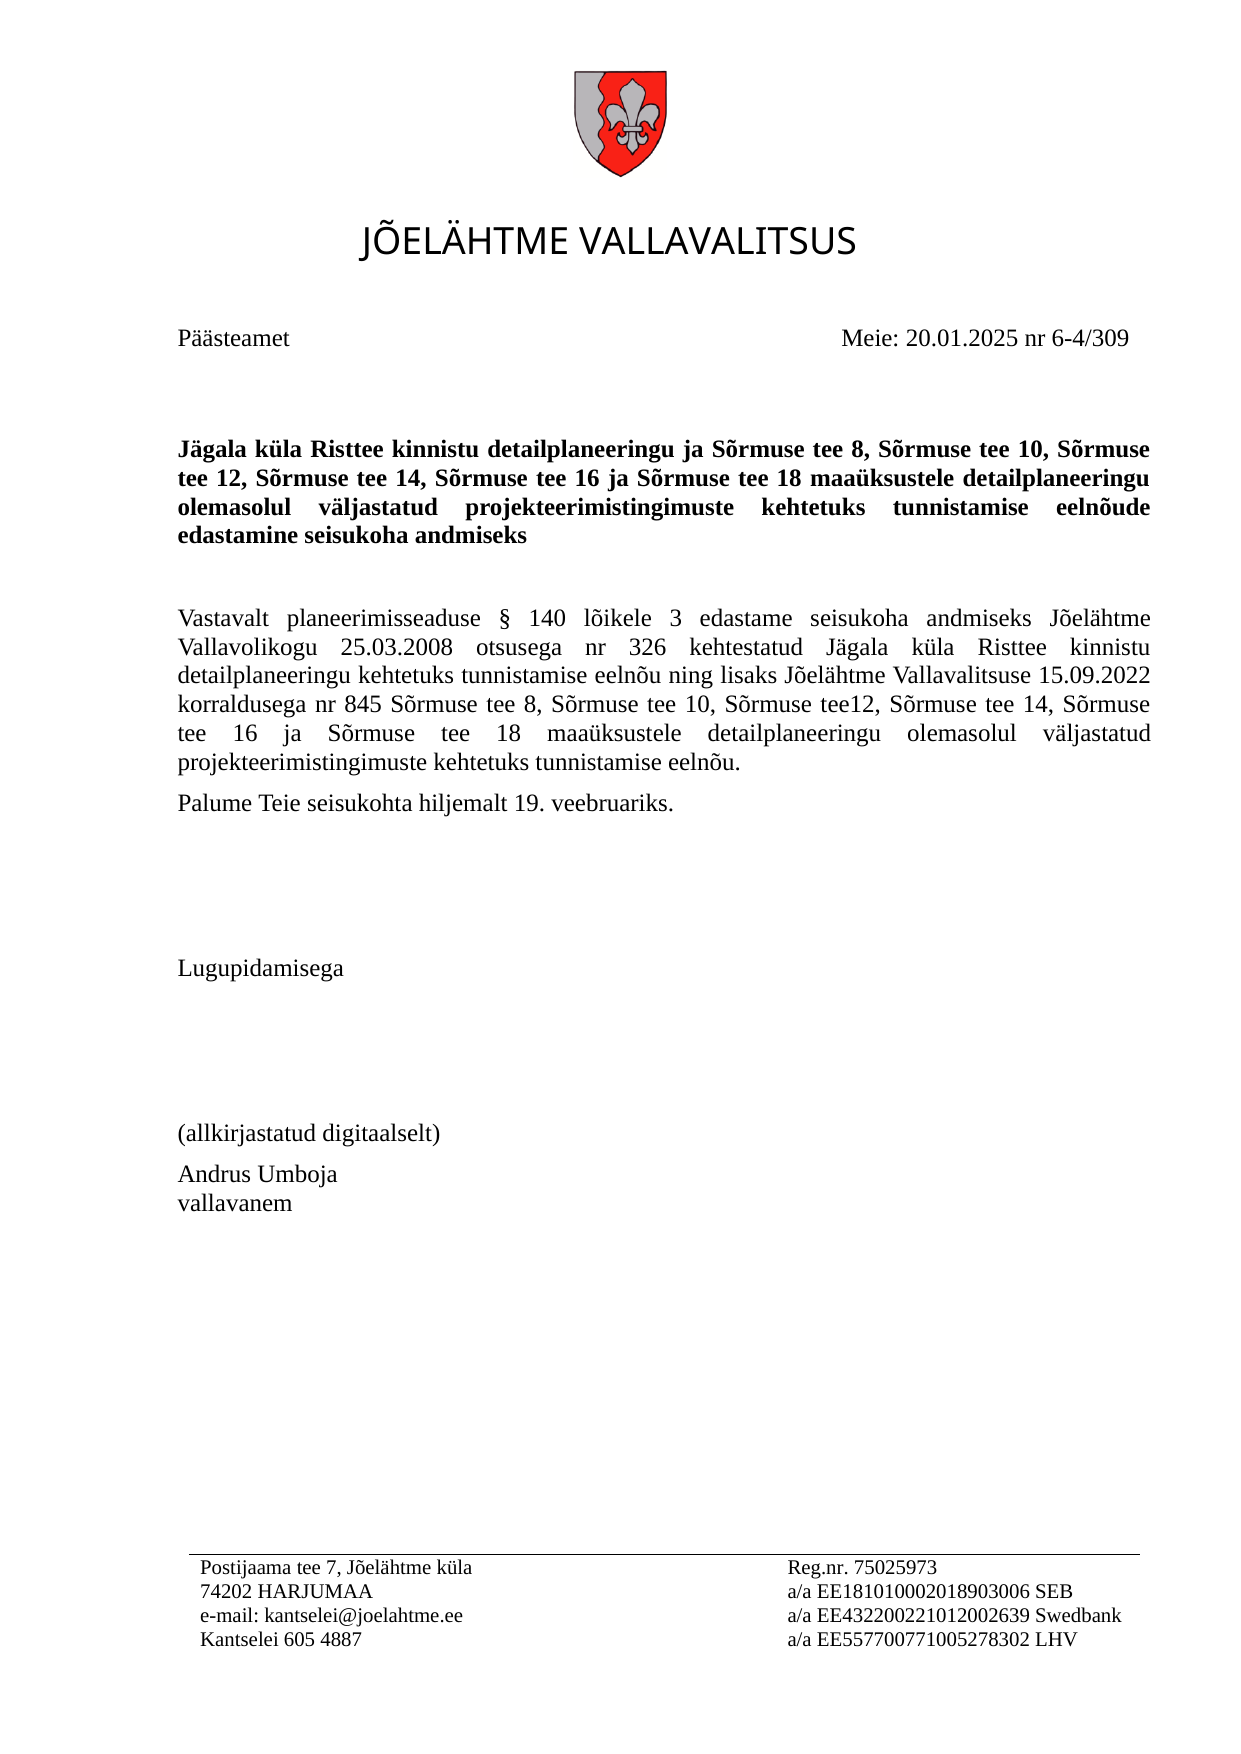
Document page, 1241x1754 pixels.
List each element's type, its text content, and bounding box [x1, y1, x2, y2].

text JÕELÄHTME VALLAVALITSUS [177, 214, 1152, 266]
picture [573, 70, 668, 178]
text Vastavalt planeerimisseaduse § 140 lõikele 3 edastame seisukoha andmiseks Jõelähtme Vallavolikogu 25.03.2008 otsusega nr 326 kehtestatud Jägala küla Risttee kinnistu detailplaneeringu kehtetuks tunnistamise eelnõu ning lisaks Jõelähtme Vallavalitsuse 15.09.2022 korraldusega nr 845 Sõrmuse tee 8, Sõrmuse tee 10, Sõrmuse tee12, Sõrmuse tee 14, Sõrmuse tee 16 ja Sõrmuse tee 18 maaüksustele detailplaneeringu olemasolul väljastatud projekteerimistingimuste kehtetuks tunnistamise eelnõu. [177, 603, 1152, 776]
text Päästeamet Meie: 20.01.2025 nr 6-4/309 [177, 323, 1152, 352]
text vallavanem [177, 1188, 1152, 1217]
text Palume Teie seisukohta hiljemalt 19. veebruariks. [177, 788, 1152, 817]
text Jägala küla Risttee kinnistu detailplaneeringu ja Sõrmuse tee 8, Sõrmuse tee 10, Sõrmuse tee 12, Sõrmuse tee 14, Sõrmuse tee 16 ja Sõrmuse tee 18 maaüksustele detailplaneeringu olemasolul väljastatud projekteerimistingimuste kehtetuks tunnistamise eelnõude edastamine seisukoha andmiseks [177, 434, 1152, 549]
text Andrus Umboja [177, 1159, 1152, 1188]
text Lugupidamisega [177, 953, 1152, 982]
text (allkirjastatud digitaalselt) [177, 1118, 1152, 1147]
